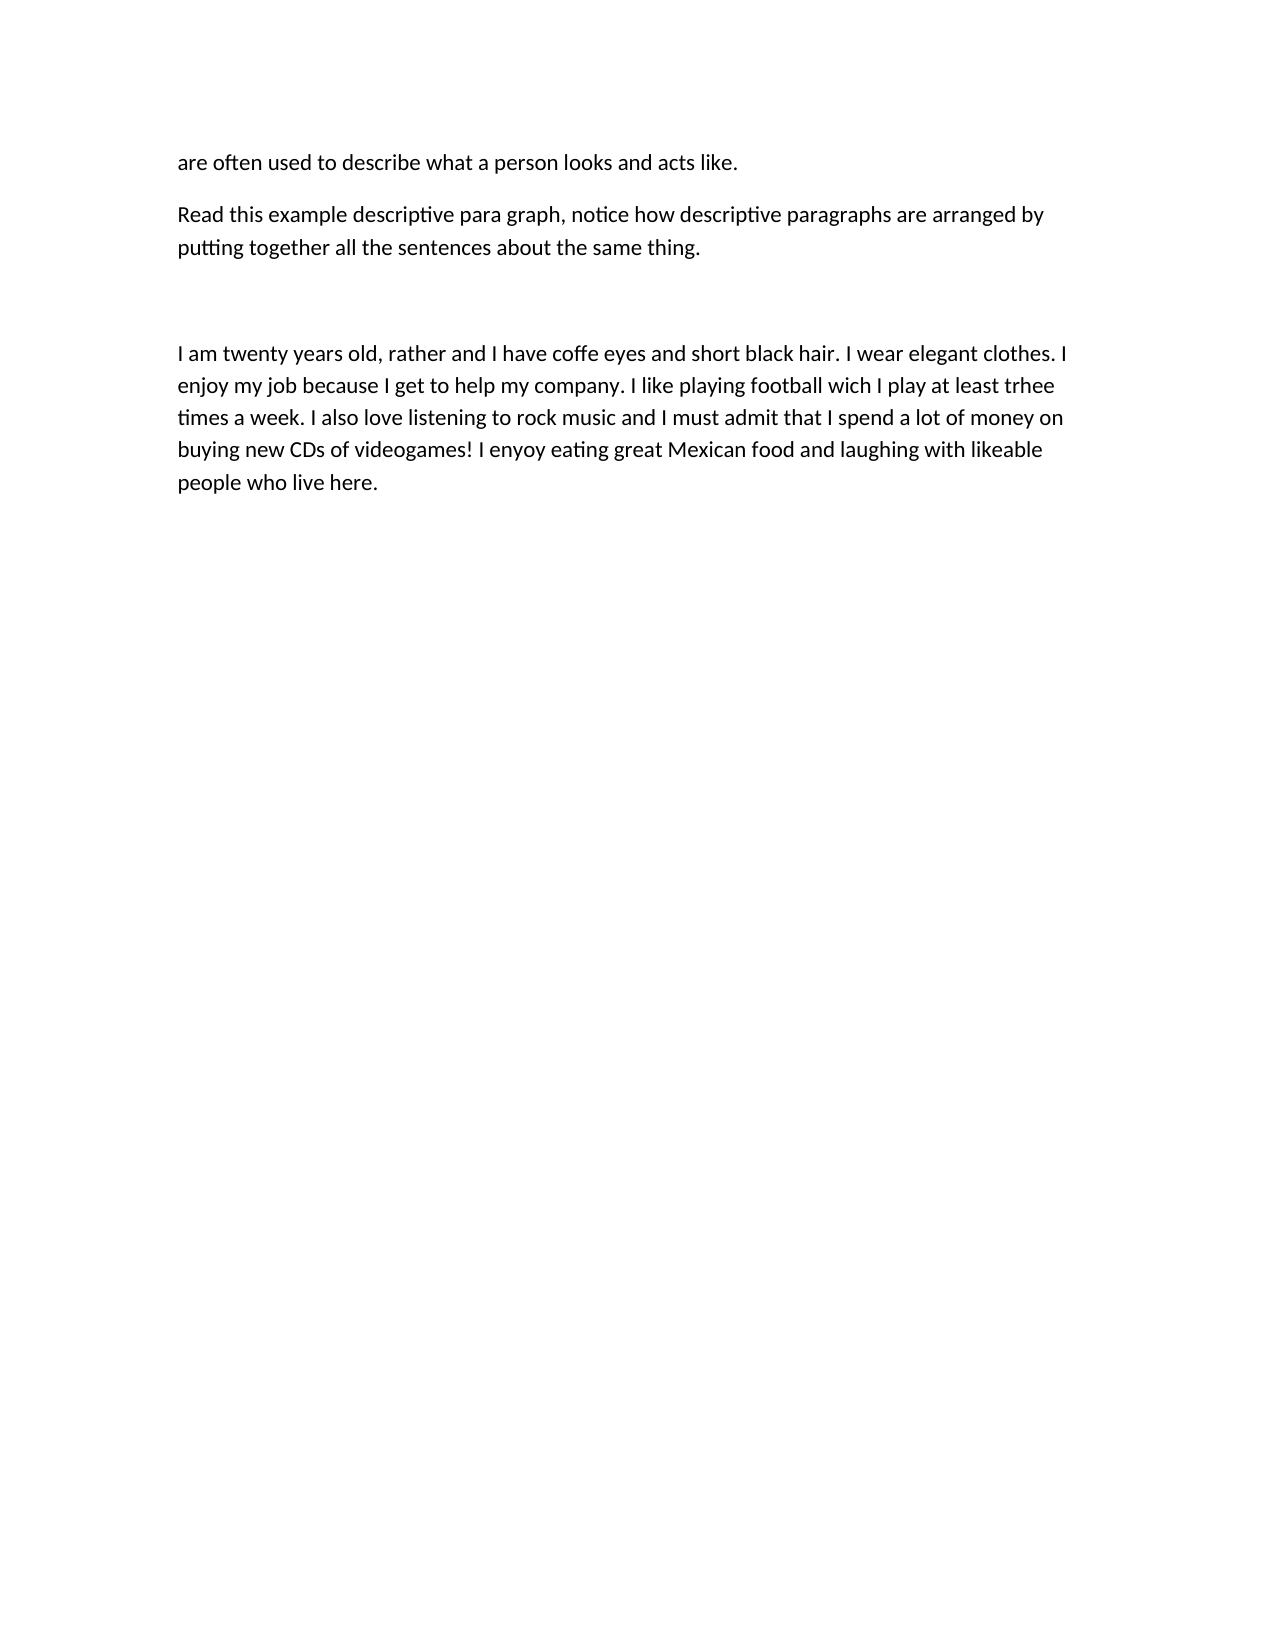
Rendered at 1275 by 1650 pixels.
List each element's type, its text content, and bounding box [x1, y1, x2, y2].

text Read this example descriptive para graph, notice how descriptive paragraphs are arranged by putting together all the sentences about the same thing. [177, 201, 1098, 261]
text I am twenty years old, rather and I have coffe eyes and short black hair. I wear elegant clothes. I enjoy my job because I get to help my company. I like playing football wich I play at least trhee times a week. I also love listening to rock music and I must admit that I spend a lot of money on buying new CDs of videogames! I enyoy eating great Mexican food and laughing with likeable people who live here. [177, 339, 1098, 496]
text are often used to describe what a person looks and acts like. [177, 148, 1098, 176]
